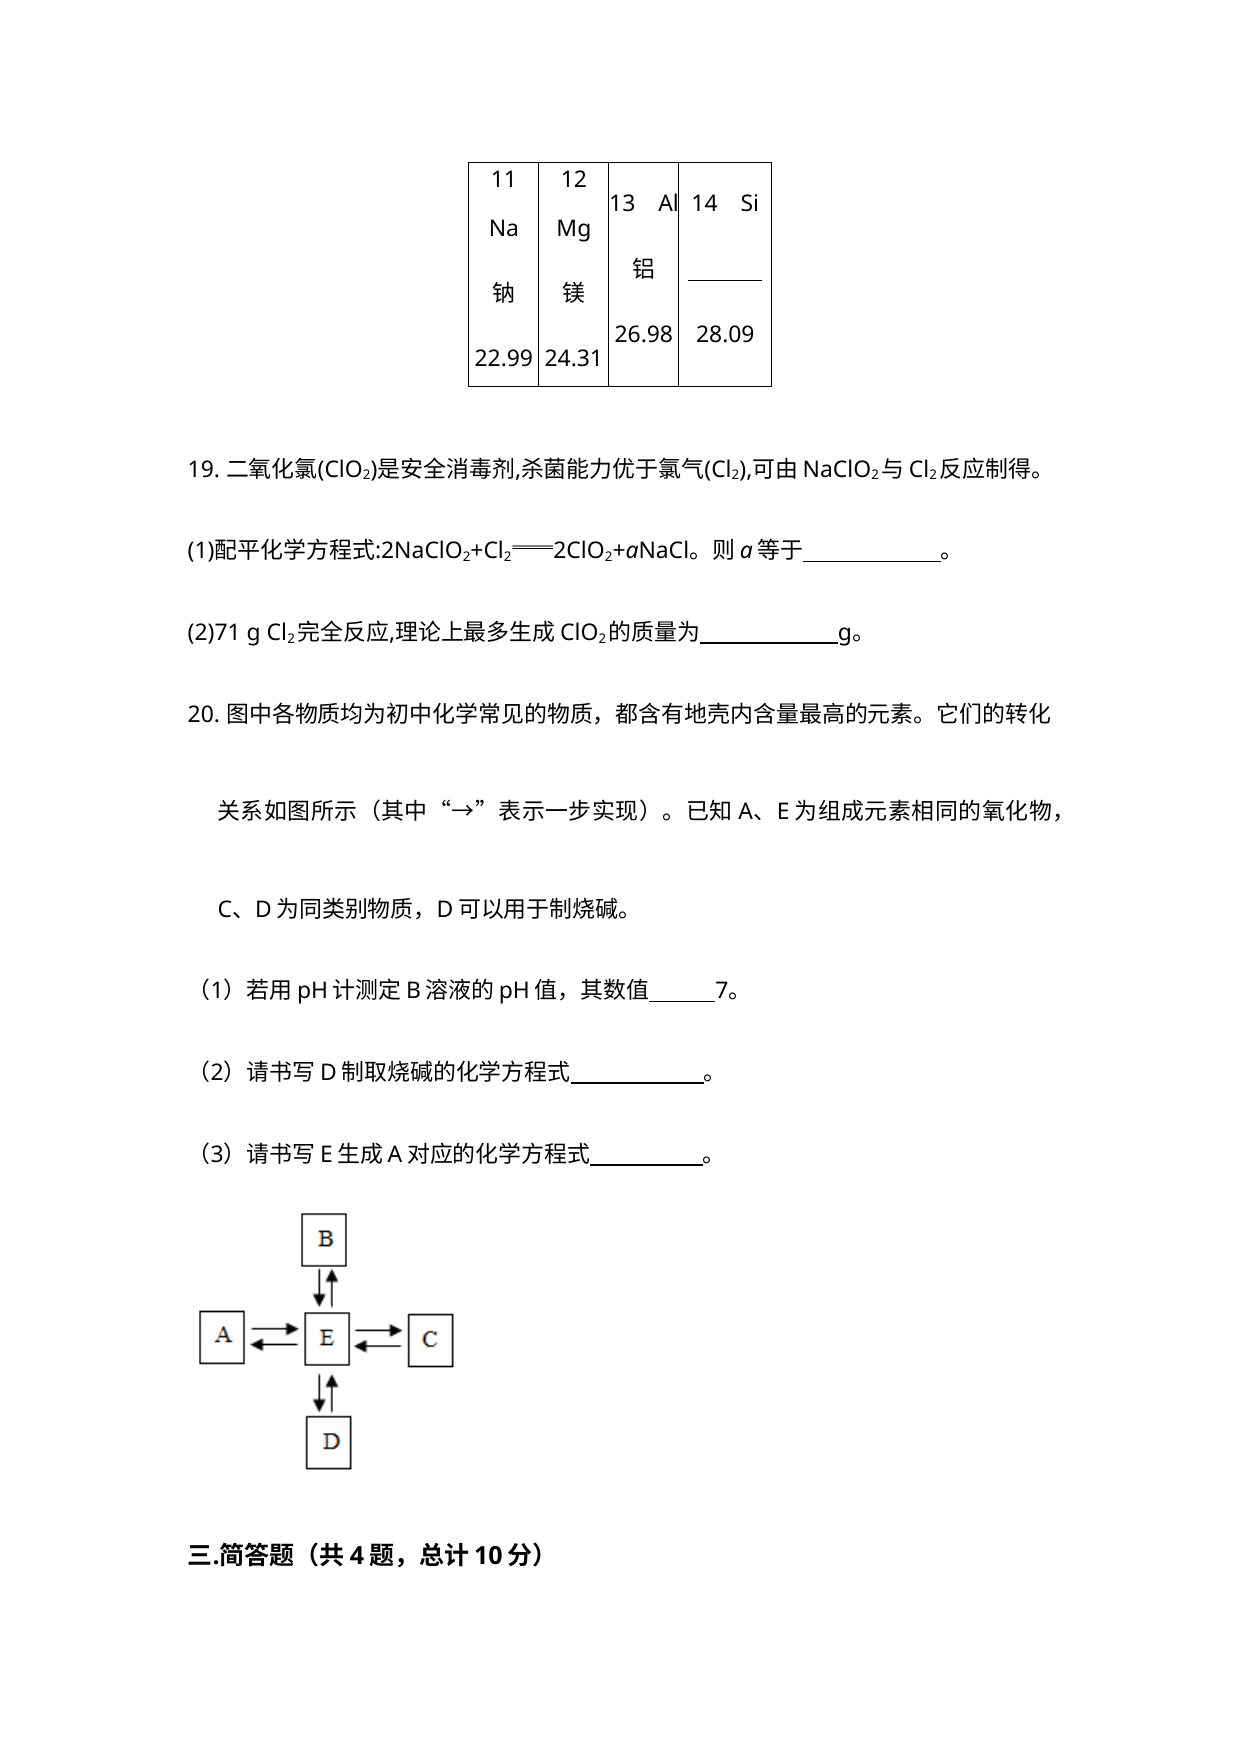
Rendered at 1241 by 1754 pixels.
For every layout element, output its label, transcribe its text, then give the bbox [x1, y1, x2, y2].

table_header 11 Na 钠 22.99 [469, 163, 538, 386]
text 20. 图中各物质均为初中化学常见的物质，都含有地壳内含量最高的元素。它们的转化关系如图所示（其中“→”表示一步实现）。已知A、E为组成元素相同的氧化物，C、D为同类别物质，D可以用于制烧碱。 [187, 679, 1053, 939]
text 19. 二氧化氯(ClO2)是安全消毒剂,杀菌能力优于氯气(Cl2),可由NaClO2与Cl2反应制得。 [187, 434, 1053, 499]
text （1）若用pH计测定B溶液的pH值，其数值 7。 [187, 956, 1053, 1021]
table_header 12 Mg 镁 24.31 [539, 163, 608, 386]
table_header 14 Si 28.09 [679, 163, 771, 386]
text (1)配平化学方程式:2NaClO2+Cl22ClO2+aNaCl。则a等于 。 [187, 516, 1053, 581]
table_header 13 Al 铝 26.98 [609, 163, 678, 386]
text 三.简答题（共4题，总计10分） [187, 1521, 1053, 1586]
text （2）请书写D制取烧碱的化学方程式 。 [187, 1038, 1053, 1103]
picture [187, 1201, 471, 1476]
picture [511, 535, 554, 559]
text (2)71 g Cl2完全反应,理论上最多生成ClO2的质量为 g。 [187, 598, 1053, 663]
text （3）请书写E生成A对应的化学方程式 。 [187, 1119, 1053, 1184]
